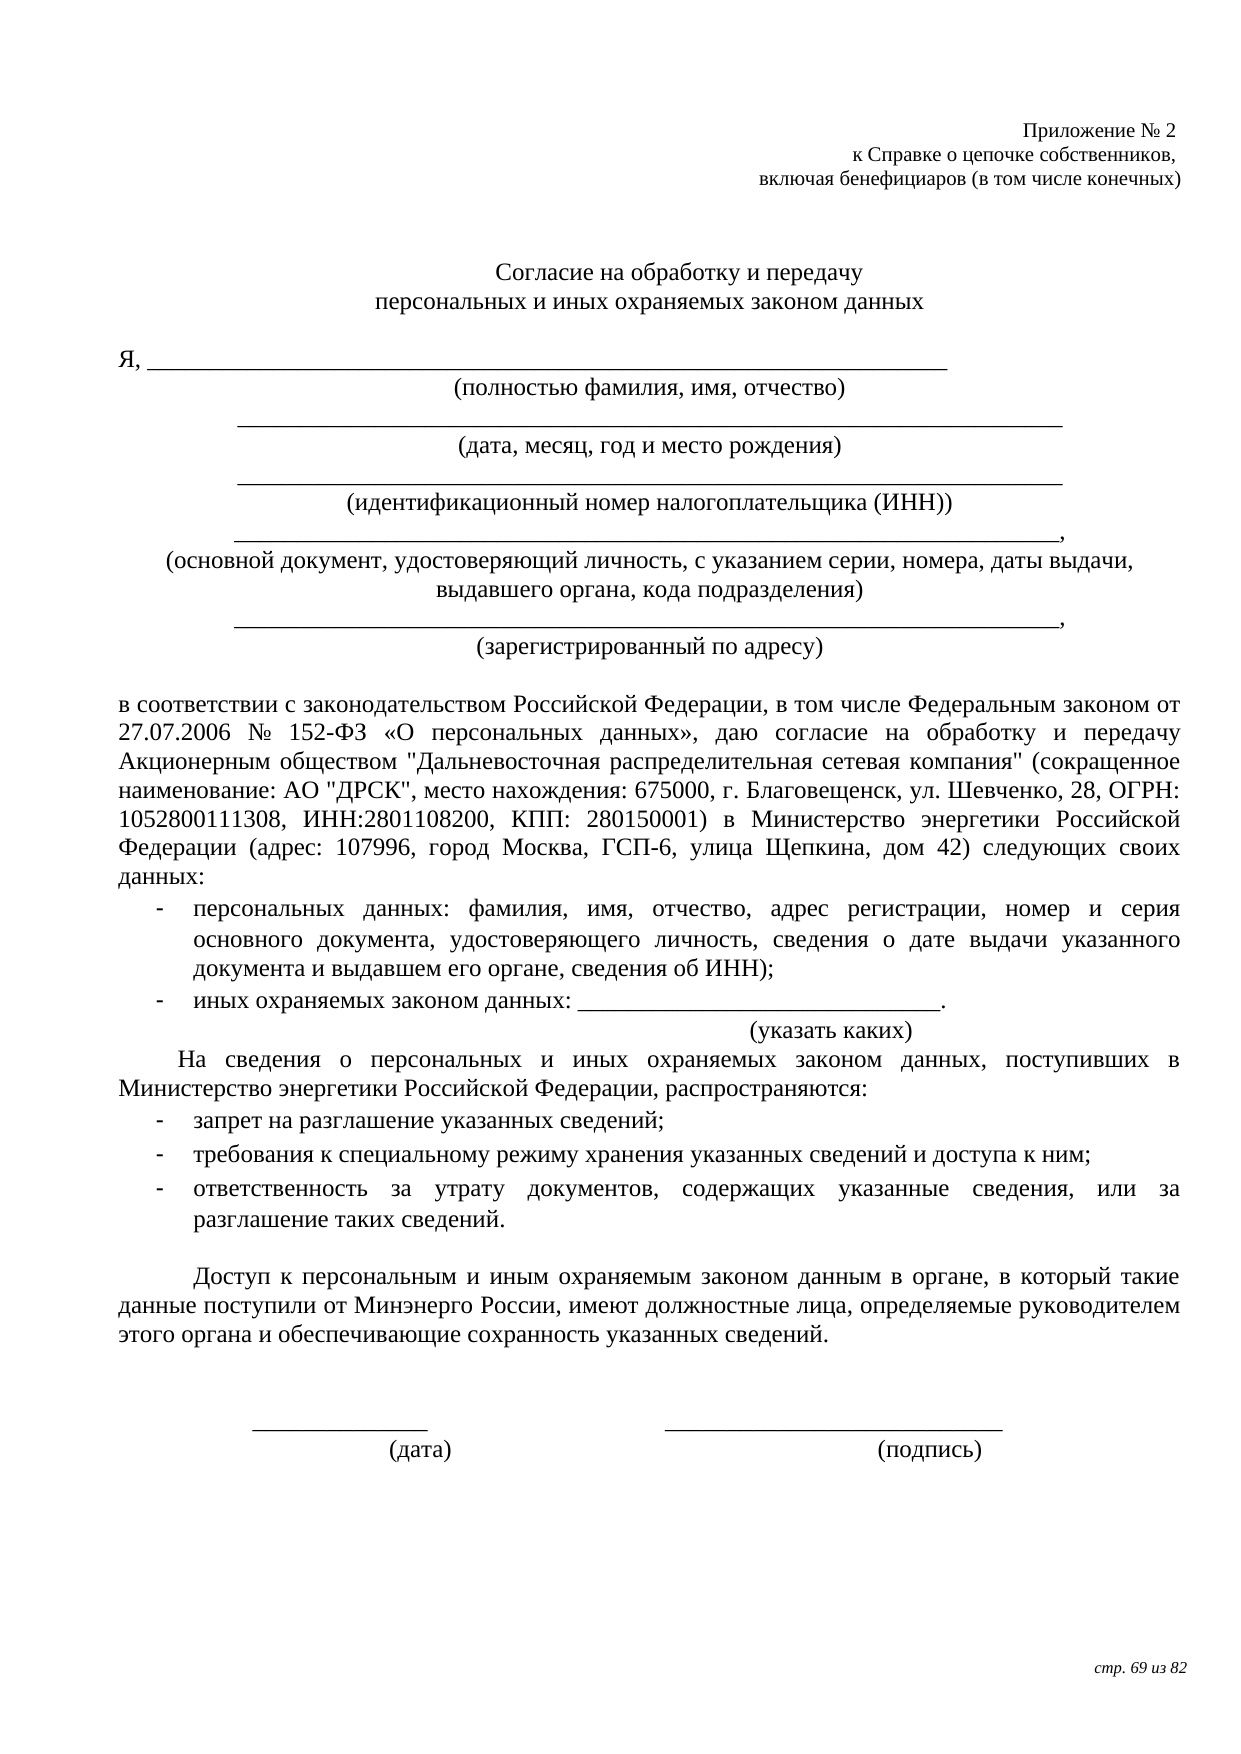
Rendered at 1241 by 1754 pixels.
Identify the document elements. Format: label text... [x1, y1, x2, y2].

text Я, ________________________________________________________________ [118, 344, 1181, 372]
list ответственность за утрату документов, содержащих указанные сведения, или за разглашение таких сведений. [156, 1170, 1181, 1233]
text На сведения о персональных и иных охраняемых законом данных, поступивших в Министерство энергетики Российской Федерации, распространяются: [118, 1044, 1181, 1102]
text __________________________________________________________________, [118, 602, 1181, 631]
text (дата, месяц, год и место рождения) [118, 430, 1181, 459]
text (указать каких) [118, 1016, 1181, 1044]
list требования к специальному режиму хранения указанных сведений и доступа к ним; [156, 1136, 1181, 1170]
text (идентификационный номер налогоплательщика (ИНН)) [118, 487, 1181, 516]
list запрет на разглашение указанных сведений; [156, 1102, 1181, 1136]
text __________________________________________________________________, [118, 516, 1181, 545]
text в соответствии с законодательством Российской Федерации, в том числе Федеральным законом от 27.07.2006 № 152-ФЗ «О персональных данных», даю согласие на обработку и передачу Акционерным обществом "Дальневосточная распределительная сетевая компания" (сокращенное наименование: АО "ДРСК", место нахождения: 675000, г. Благовещенск, ул. Шевченко, 28, ОГРН: 1052800111308, ИНН:2801108200, КПП: 280150001) в Министерство энергетики Российской Федерации (адрес: 107996, город Москва, ГСП-6, улица Щепкина, дом 42) следующих своих данных: [118, 689, 1181, 890]
text Согласие на обработку и передачу персональных и иных охраняемых законом данных [118, 257, 1181, 315]
text (зарегистрированный по адресу) [118, 631, 1181, 660]
text (дата) (подпись) [118, 1434, 1181, 1463]
text (основной документ, удостоверяющий личность, с указанием серии, номера, даты выдачи, выдавшего органа, кода подразделения) [118, 545, 1181, 602]
text (полностью фамилия, имя, отчество) [118, 372, 1181, 401]
text __________________________________________________________________ [118, 401, 1181, 430]
list иных охраняемых законом данных: _____________________________. [156, 981, 1181, 1016]
text Приложение № 2 к Справке о цепочке собственников, включая бенефициаров (в том числе конечных) [118, 118, 1181, 190]
text ______________ ___________________________ [193, 1405, 1181, 1434]
list персональных данных: фамилия, имя, отчество, адрес регистрации, номер и серия основного документа, удостоверяющего личность, сведения о дате выдачи указанного документа и выдавшем его органе, сведения об ИНН); [156, 890, 1181, 981]
text __________________________________________________________________ [118, 459, 1181, 487]
text Доступ к персональным и иным охраняемым законом данным в органе, в который такие данные поступили от Минэнерго России, имеют должностные лица, определяемые руководителем этого органа и обеспечивающие сохранность указанных сведений. [118, 1261, 1181, 1348]
